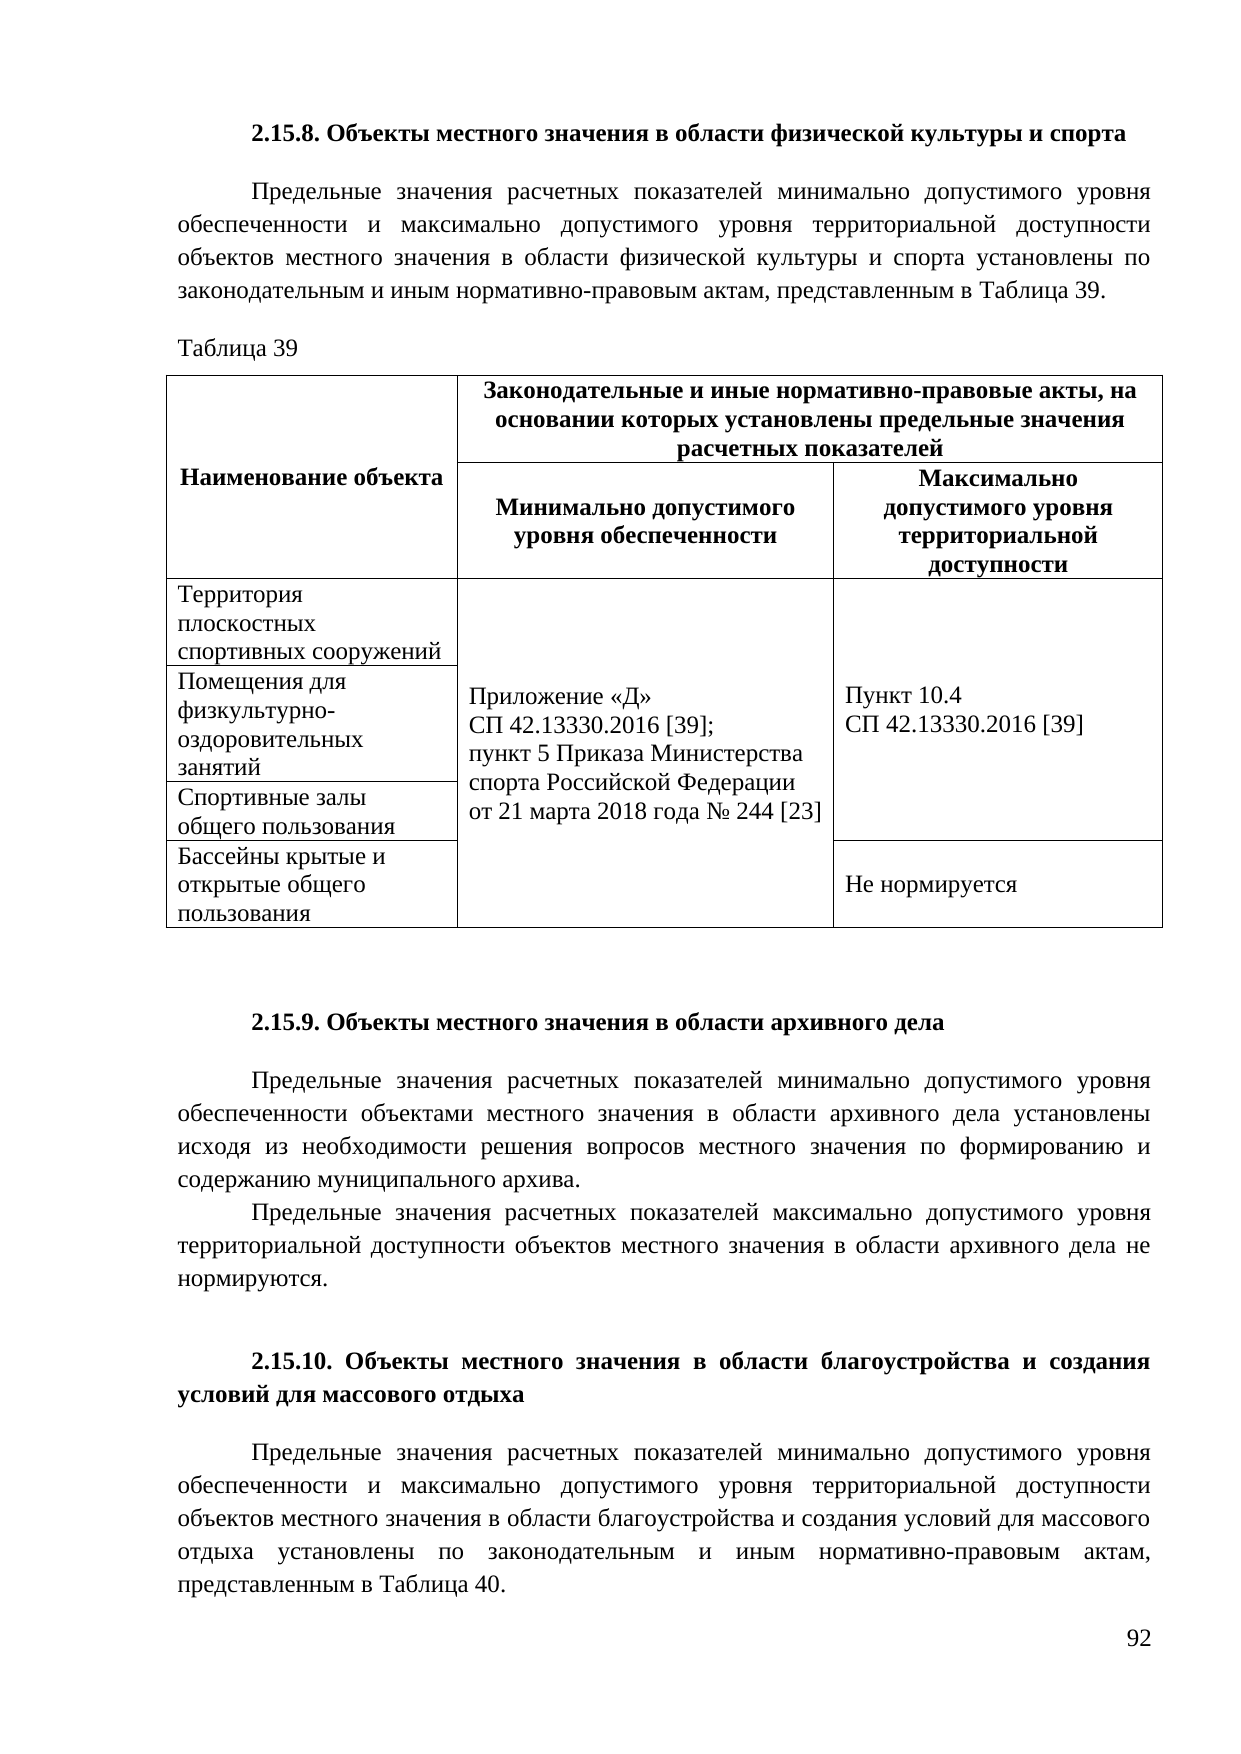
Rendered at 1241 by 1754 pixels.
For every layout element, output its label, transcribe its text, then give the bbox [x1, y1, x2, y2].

text 2.15.8. Объекты местного значения в области физической культуры и спорта [177, 118, 1152, 147]
text Предельные значения расчетных показателей максимально допустимого уровня территориальной доступности объектов местного значения в области архивного дела не нормируются. [177, 1197, 1152, 1292]
text Предельные значения расчетных показателей минимально допустимого уровня обеспеченности и максимально допустимого уровня территориальной доступности объектов местного значения в области благоустройства и создания условий для массового отдыха установлены по законодательным и иным нормативно-правовым актам, представленным в Таблица 40. [177, 1437, 1152, 1598]
text Предельные значения расчетных показателей минимально допустимого уровня обеспеченности объектами местного значения в области архивного дела установлены исходя из необходимости решения вопросов местного значения по формированию и содержанию муниципального архива. [177, 1065, 1152, 1193]
table_cell Приложение «Д» СП 42.13330.2016 [39]; пункт 5 Приказа Министерства спорта Российской Федерации от 21 марта 2018 года № 244 [23] [458, 579, 833, 927]
table_cell Территория плоскостных спортивных сооружений [167, 579, 457, 665]
table_cell Максимально допустимого уровня территориальной доступности [834, 463, 1162, 578]
table_cell Минимально допустимого уровня обеспеченности [458, 463, 833, 578]
table_cell Не нормируется [834, 841, 1162, 927]
text 2.15.10. Объекты местного значения в области благоустройства и создания условий для массового отдыха [177, 1346, 1152, 1408]
table_cell Спортивные залы общего пользования [167, 782, 457, 840]
text 2.15.9. Объекты местного значения в области архивного дела [177, 1007, 1152, 1036]
table_cell Бассейны крытые и открытые общего пользования [167, 841, 457, 927]
table_cell Пункт 10.4 СП 42.13330.2016 [39] [834, 579, 1162, 840]
table_cell Помещения для физкультурно-оздоровительных занятий [167, 666, 457, 781]
table_header Наименование объекта [167, 376, 457, 578]
table_header Законодательные и иные нормативно-правовые акты, на основании которых установлены предельные значения расчетных показателей [458, 376, 1162, 462]
text Предельные значения расчетных показателей минимально допустимого уровня обеспеченности и максимально допустимого уровня территориальной доступности объектов местного значения в области физической культуры и спорта установлены по законодательным и иным нормативно-правовым актам, представленным в Таблица 39. [177, 176, 1152, 304]
